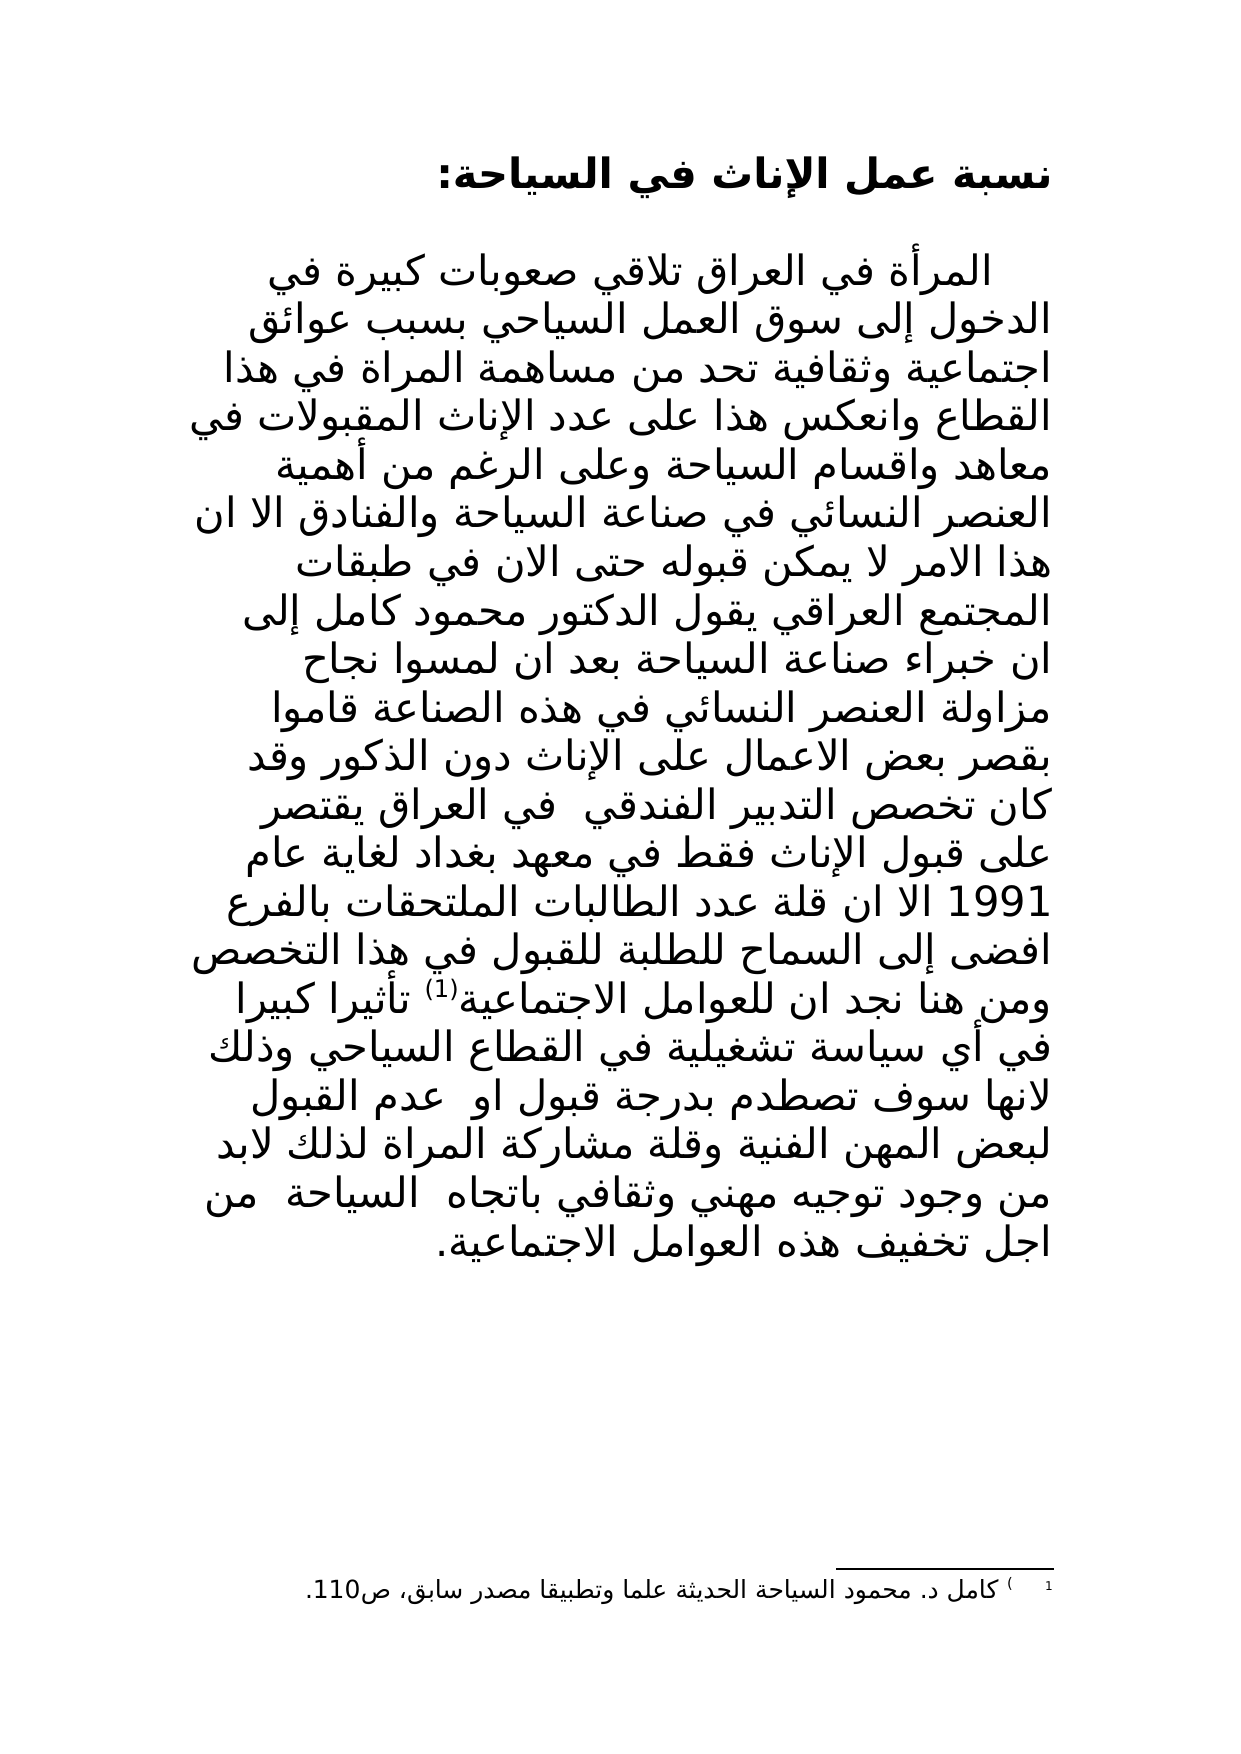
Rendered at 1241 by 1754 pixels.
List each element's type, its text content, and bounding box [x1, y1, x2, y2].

text نسبة عمل الإناث في السياحة: [187, 150, 1053, 198]
text المرأة في العراق تلاقي صعوبات كبيرة في الدخول إلى سوق العمل السياحي بسبب عوائق اجتماعية وثقافية تحد من مساهمة المراة في هذا القطاع وانعكس هذا على عدد الإناث المقبولات في معاهد واقسام السياحة وعلى الرغم من أهمية العنصر النسائي في صناعة السياحة والفنادق الا ان هذا الامر لا يمكن قبوله حتى الان في طبقات المجتمع العراقي يقول الدكتور محمود كامل إلى ان خبراء صناعة السياحة بعد ان لمسوا نجاح مزاولة العنصر النسائي في هذه الصناعة قاموا بقصر بعض الاعمال على الإناث دون الذكور وقد كان تخصص التدبير الفندقي في العراق يقتصر على قبول الإناث فقط في معهد بغداد لغاية عام 1991 الا ان قلة عدد الطالبات الملتحقات بالفرع افضى إلى السماح للطلبة للقبول في هذا التخصص ومن هنا نجد ان للعوامل الاجتماعية() تأثيرا كبيرا في أي سياسة تشغيلية في القطاع السياحي وذلك لانها سوف تصطدم بدرجة قبول او عدم القبول لبعض المهن الفنية وقلة مشاركة المراة لذلك لابد من وجود توجيه مهني وثقافي باتجاه السياحة من اجل تخفيف هذه العوامل الاجتماعية. [187, 246, 1053, 1266]
